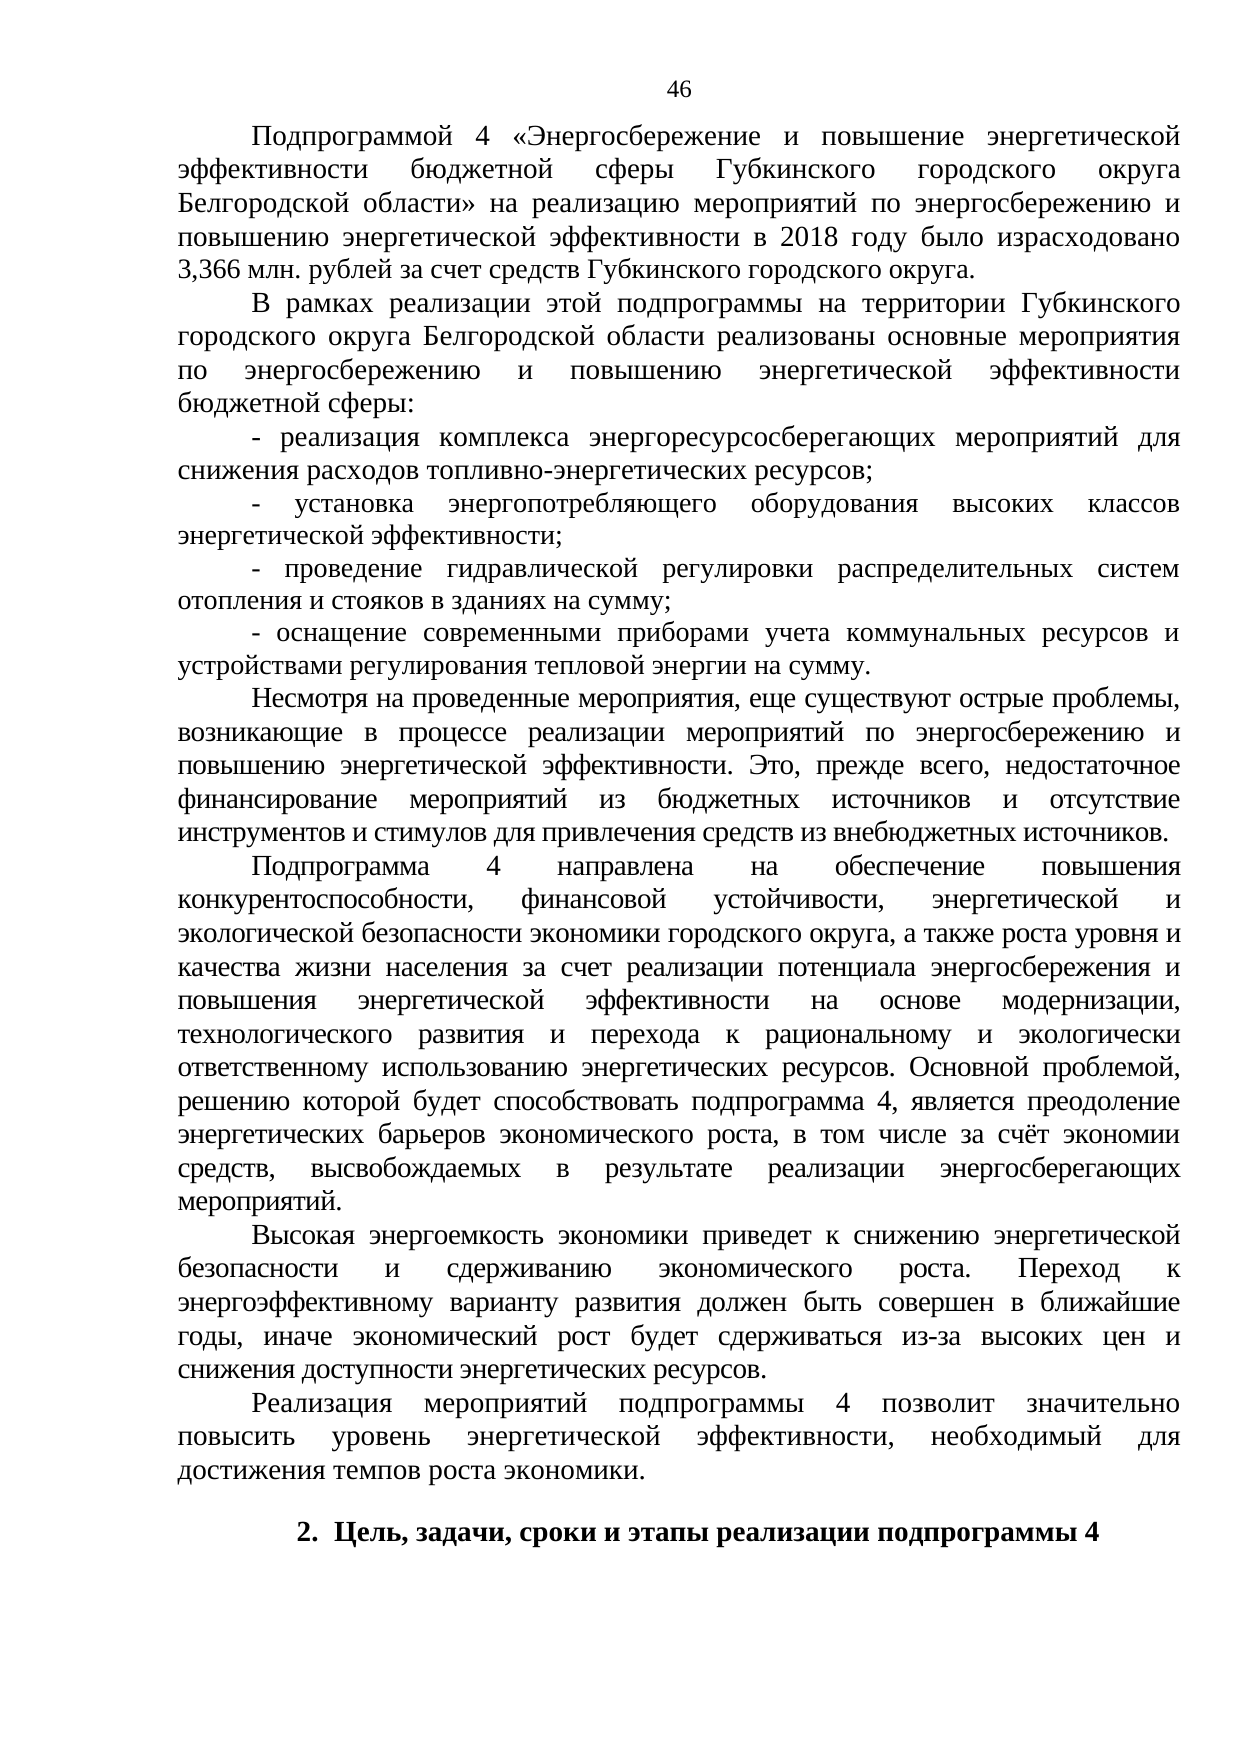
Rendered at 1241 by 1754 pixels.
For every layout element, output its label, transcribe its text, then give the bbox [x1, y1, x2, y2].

text - реализация комплекса энергоресурсосберегающих мероприятий для снижения расходов топливно-энергетических ресурсов; [177, 419, 1181, 486]
text Реализация мероприятий подпрограммы 4 позволит значительно повысить уровень энергетической эффективности, необходимый для достижения темпов роста экономики. [177, 1385, 1181, 1485]
text - установка энергопотребляющего оборудования высоких классов энергетической эффективности; [177, 486, 1181, 551]
text - оснащение современными приборами учета коммунальных ресурсов и устройствами регулирования тепловой энергии на сумму. [177, 616, 1181, 680]
text Несмотря на проведенные мероприятия, еще существуют острые проблемы, возникающие в процессе реализации мероприятий по энергосбережению и повышению энергетической эффективности. Это, прежде всего, недостаточное финансирование мероприятий из бюджетных источников и отсутствие инструментов и стимулов для привлечения средств из внебюджетных источников. [177, 680, 1181, 848]
text Подпрограмма 4 направлена на обеспечение повышения конкурентоспособности, финансовой устойчивости, энергетической и экологической безопасности экономики городского округа, а также роста уровня и качества жизни населения за счет реализации потенциала энергосбережения и повышения энергетической эффективности на основе модернизации, технологического развития и перехода к рациональному и экологически ответственному использованию энергетических ресурсов. Основной проблемой, решению которой будет способствовать подпрограмма 4, является преодоление энергетических барьеров экономического роста, в том числе за счёт экономии средств, высвобождаемых в результате реализации энергосберегающих мероприятий. [177, 848, 1181, 1217]
text В рамках реализации этой подпрограммы на территории Губкинского городского округа Белгородской области реализованы основные мероприятия по энергосбережению и повышению энергетической эффективности бюджетной сферы: [177, 285, 1181, 419]
text - проведение гидравлической регулировки распределительных систем отопления и стояков в зданиях на сумму; [177, 551, 1181, 616]
text Подпрограммой 4 «Энергосбережение и повышение энергетической эффективности бюджетной сферы Губкинского городского округа Белгородской области» на реализацию мероприятий по энергосбережению и повышению энергетической эффективности в 2018 году было израсходовано 3,366 млн. рублей за счет средств Губкинского городского округа. [177, 118, 1181, 285]
list Цель, задачи, сроки и этапы реализации подпрограммы 4 [215, 1514, 1181, 1548]
text Высокая энергоемкость экономики приведет к снижению энергетической безопасности и сдерживанию экономического роста. Переход к энергоэффективному варианту развития должен быть совершен в ближайшие годы, иначе экономический рост будет сдерживаться из-за высоких цен и снижения доступности энергетических ресурсов. [177, 1217, 1181, 1385]
